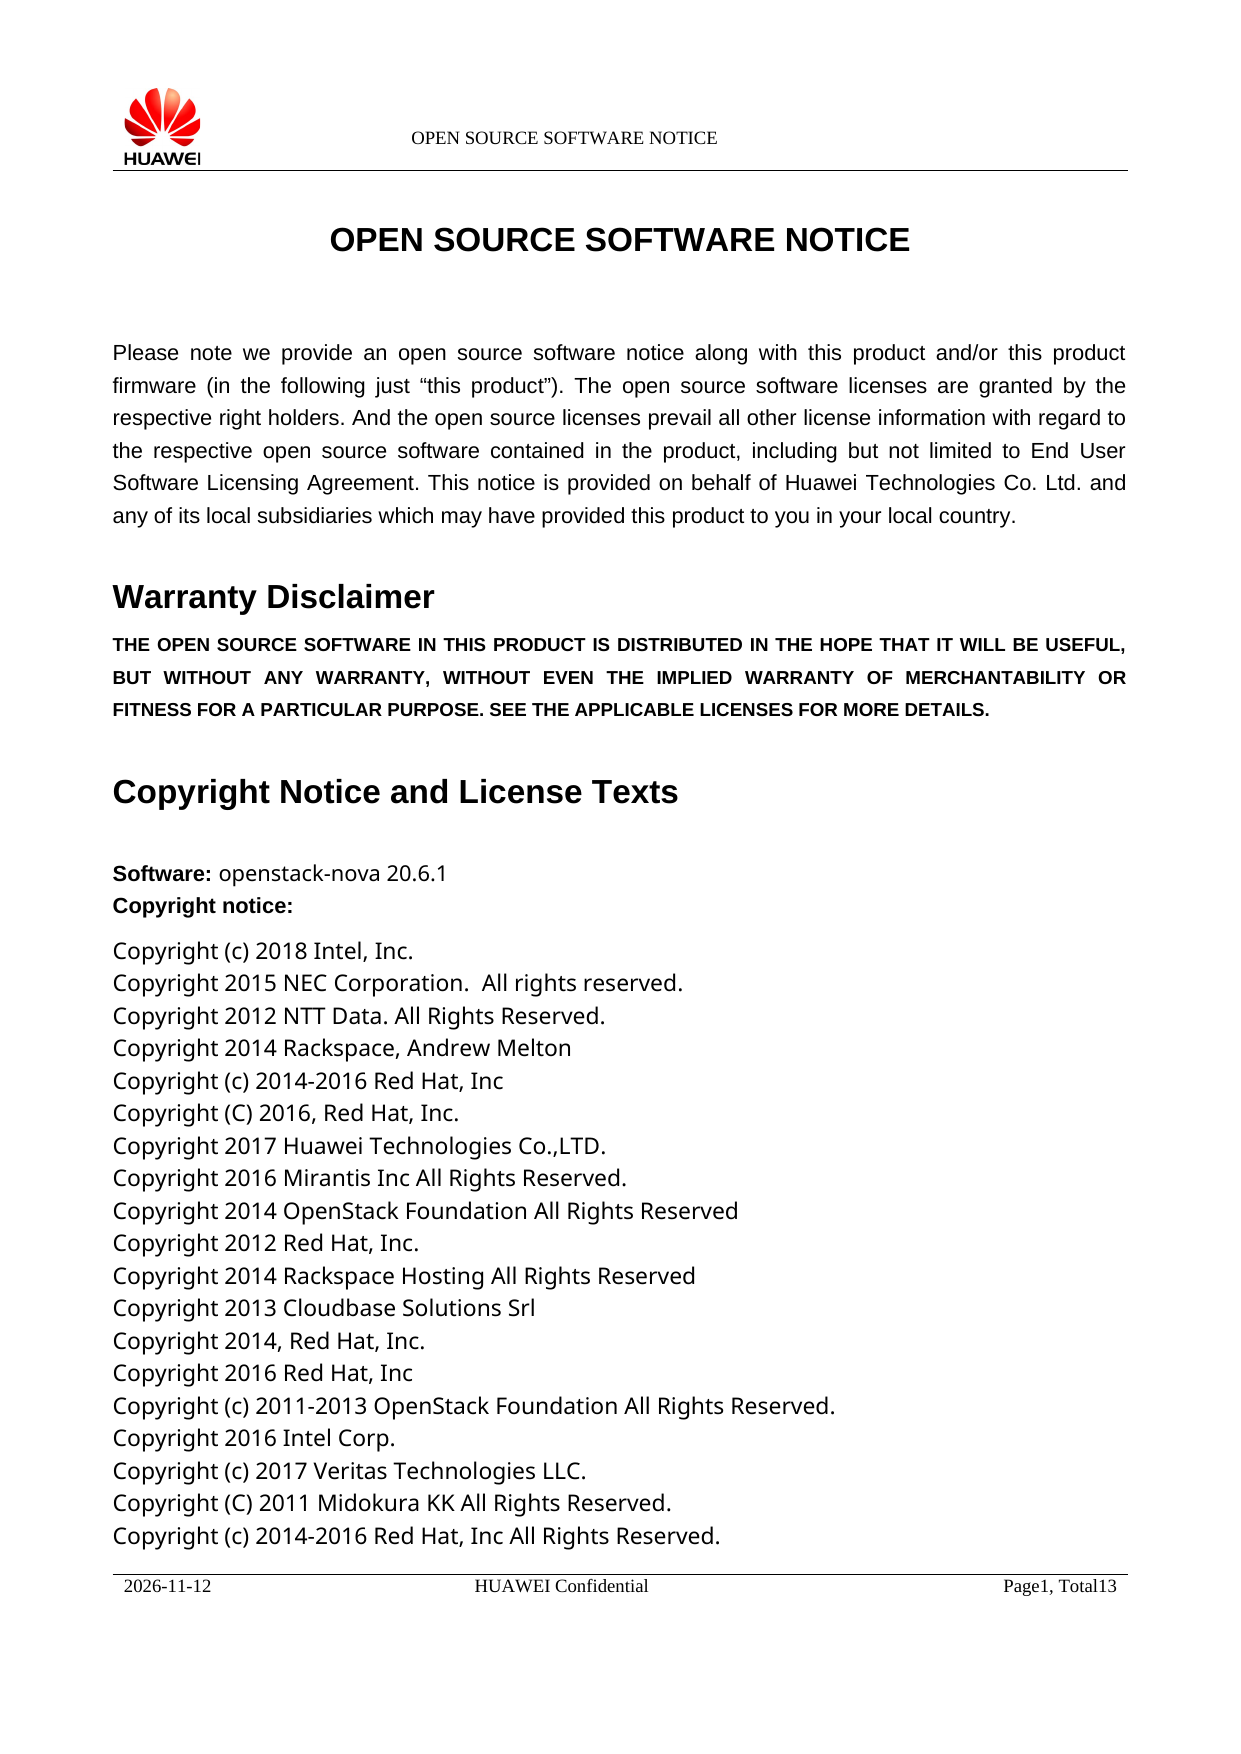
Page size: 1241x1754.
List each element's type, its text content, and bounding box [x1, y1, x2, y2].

title Software: openstack-nova 20.6.1 [112, 856, 1128, 889]
text OPEN SOURCE SOFTWARE NOTICE [112, 206, 1128, 271]
text Copyright notice: [112, 889, 1128, 921]
picture [124, 88, 201, 165]
text Please note we provide an open source software notice along with this product and/or this product firmware (in the following just “this product”). The open source software licenses are granted by the respective right holders. And the open source licenses prevail all other license information with regard to the respective open source software contained in the product, including but not limited to End User Software Licensing Agreement. This notice is provided on behalf of Huawei Technologies Co. Ltd. and any of its local subsidiaries which may have provided this product to you in your local country. [112, 336, 1128, 531]
text Warranty Disclaimer [112, 564, 1128, 629]
text Copyright Notice and License Texts [112, 759, 1128, 824]
text The open source software in this product is distributed in the hope that it will be useful, but WITHOUT ANY WARRANTY, without even the implied warranty of MERCHANTABILITY or FITNESS FOR A PARTICULAR PURPOSE. See the applicable licenses for more details. [112, 629, 1128, 726]
